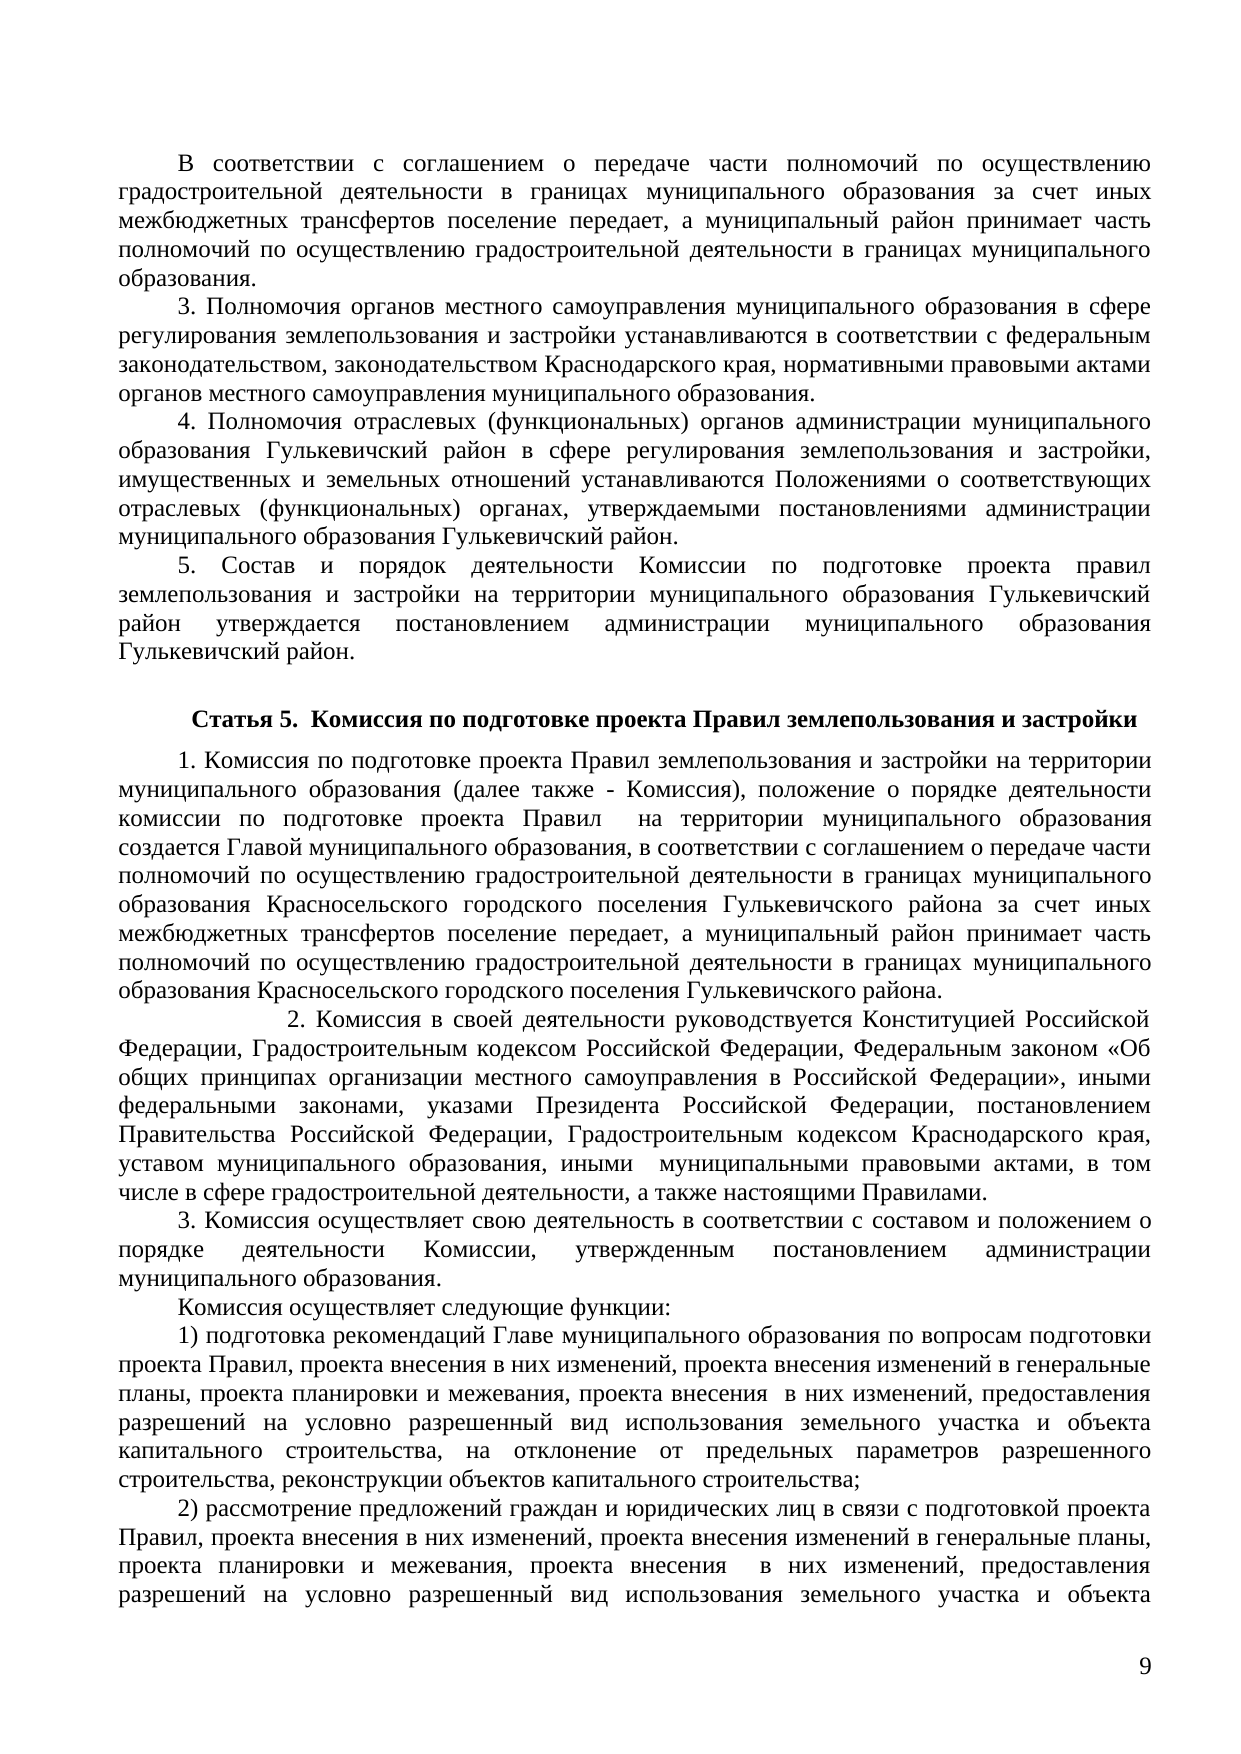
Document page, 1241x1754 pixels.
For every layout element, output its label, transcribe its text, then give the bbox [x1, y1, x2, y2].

text В соответствии с соглашением о передаче части полномочий по осуществлению градостроительной деятельности в границах муниципального образования за счет иных межбюджетных трансфертов поселение передает, а муниципальный район принимает часть полномочий по осуществлению градостроительной деятельности в границах муниципального образования. [118, 148, 1152, 291]
text 1. Комиссия по подготовке проекта Правил землепользования и застройки на территории муниципального образования (далее также - Комиссия), положение о порядке деятельности комиссии по подготовке проекта Правил на территории муниципального образования создается Главой муниципального образования, в соответствии с соглашением о передаче части полномочий по осуществлению градостроительной деятельности в границах муниципального образования Красносельского городского поселения Гулькевичского района за счет иных межбюджетных трансфертов поселение передает, а муниципальный район принимает часть полномочий по осуществлению градостроительной деятельности в границах муниципального образования Красносельского городского поселения Гулькевичского района. [118, 745, 1152, 1004]
text 3. Полномочия органов местного самоуправления муниципального образования в сфере регулирования землепользования и застройки устанавливаются в соответствии с федеральным законодательством, законодательством Краснодарского края, нормативными правовыми актами органов местного самоуправления муниципального образования. [118, 291, 1152, 406]
text Комиссия осуществляет следующие функции: [118, 1292, 1152, 1320]
text 2. Комиссия в своей деятельности руководствуется Конституцией Российской Федерации, Градостроительным кодексом Российской Федерации, Федеральным законом «Об общих принципах организации местного самоуправления в Российской Федерации», иными федеральными законами, указами Президента Российской Федерации, постановлением Правительства Российской Федерации, Градостроительным кодексом Краснодарского края, уставом муниципального образования, иными муниципальными правовыми актами, в том числе в сфере градостроительной деятельности, а также настоящими Правилами. [118, 1004, 1152, 1205]
text 4. Полномочия отраслевых (функциональных) органов администрации муниципального образования Гулькевичский район в сфере регулирования землепользования и застройки, имущественных и земельных отношений устанавливаются Положениями о соответствующих отраслевых (функциональных) органах, утверждаемыми постановлениями администрации муниципального образования Гулькевичский район. [118, 406, 1152, 550]
text 1) подготовка рекомендаций Главе муниципального образования по вопросам подготовки проекта Правил, проекта внесения в них изменений, проекта внесения изменений в генеральные планы, проекта планировки и межевания, проекта внесения в них изменений, предоставления разрешений на условно разрешенный вид использования земельного участка и объекта капитального строительства, на отклонение от предельных параметров разрешенного строительства, реконструкции объектов капитального строительства; [118, 1320, 1152, 1493]
text 3. Комиссия осуществляет свою деятельность в соответствии с составом и положением о порядке деятельности Комиссии, утвержденным постановлением администрации муниципального образования. [118, 1205, 1152, 1292]
subtitle Статья 5. Комиссия по подготовке проекта Правил землепользования и застройки [118, 704, 1152, 733]
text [118, 1493, 1152, 1608]
text 5. Состав и порядок деятельности Комиссии по подготовке проекта правил землепользования и застройки на территории муниципального образования Гулькевичский район утверждается постановлением администрации муниципального образования Гулькевичский район. [118, 550, 1152, 665]
